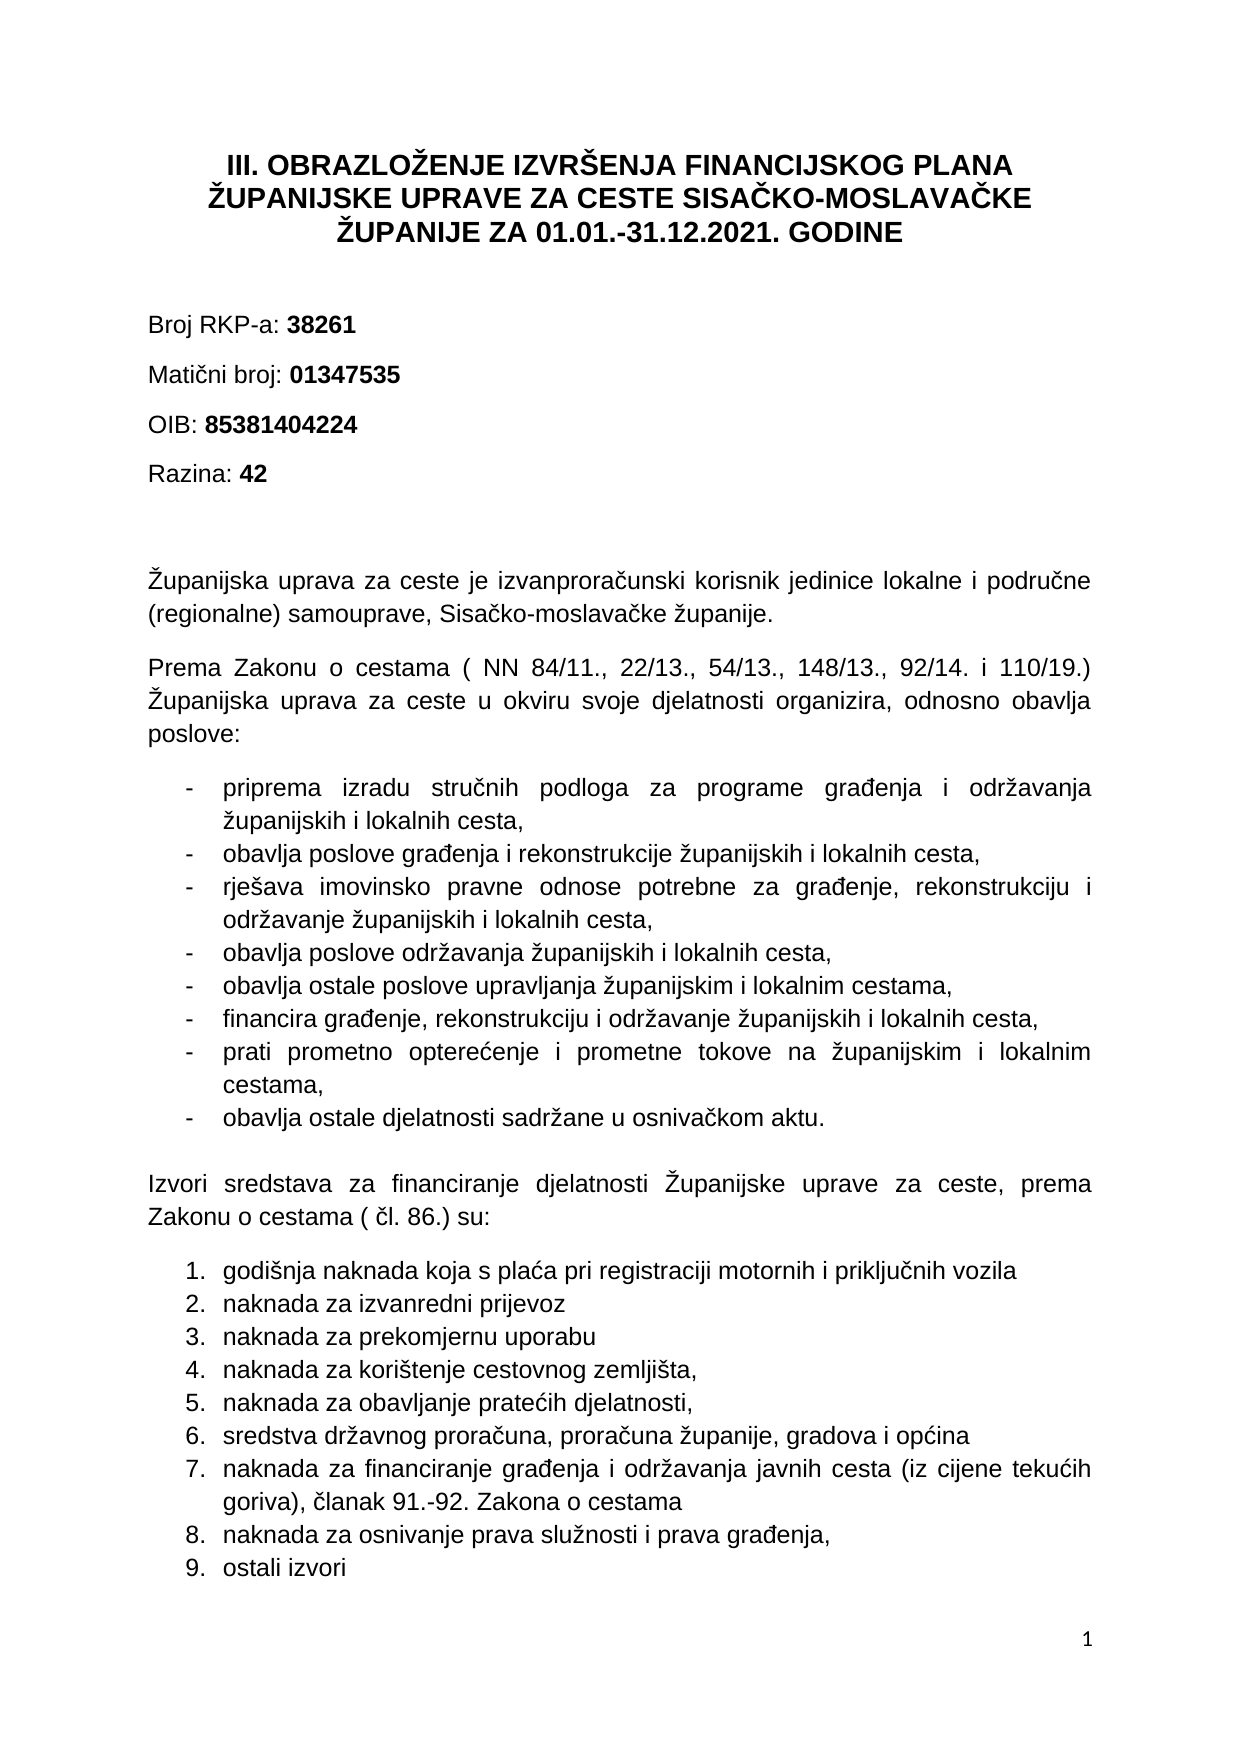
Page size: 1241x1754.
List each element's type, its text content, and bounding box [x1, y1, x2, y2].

list naknada za korištenje cestovnog zemljišta, [185, 1355, 1093, 1384]
list obavlja ostale poslove upravljanja županijskim i lokalnim cestama, [185, 971, 1093, 1000]
list obavlja poslove građenja i rekonstrukcije županijskih i lokalnih cesta, [185, 839, 1093, 868]
list naknada za osnivanje prava služnosti i prava građenja, [185, 1520, 1093, 1549]
list naknada za obavljanje pratećih djelatnosti, [185, 1388, 1093, 1417]
list obavlja poslove održavanja županijskih i lokalnih cesta, [185, 938, 1093, 967]
list priprema izradu stručnih podloga za programe građenja i održavanja županijskih i lokalnih cesta, [185, 773, 1093, 835]
list godišnja naknada koja s plaća pri registraciji motornih i priključnih vozila [185, 1256, 1093, 1285]
list naknada za izvanredni prijevoz [185, 1289, 1093, 1318]
text Izvori sredstava za financiranje djelatnosti Županijske uprave za ceste, prema Zakonu o cestama ( čl. 86.) su: [148, 1169, 1093, 1231]
text OIB: 85381404224 [148, 410, 1093, 438]
text Prema Zakonu o cestama ( NN 84/11., 22/13., 54/13., 148/13., 92/14. i 110/19.) Županijska uprava za ceste u okviru svoje djelatnosti organizira, odnosno obavlja poslove: [148, 653, 1093, 748]
text III. OBRAZLOŽENJE IZVRŠENJA FINANCIJSKOG PLANA ŽUPANIJSKE UPRAVE ZA CESTE SISAČKO-MOSLAVAČKE ŽUPANIJE ZA 01.01.-31.12.2021. GODINE [148, 148, 1093, 248]
list rješava imovinsko pravne odnose potrebne za građenje, rekonstrukciju i održavanje županijskih i lokalnih cesta, [185, 872, 1093, 934]
text Razina: 42 [148, 459, 1093, 488]
list financira građenje, rekonstrukciju i održavanje županijskih i lokalnih cesta, [185, 1004, 1093, 1033]
text Županijska uprava za ceste je izvanproračunski korisnik jedinice lokalne i područne (regionalne) samouprave, Sisačko-moslavačke županije. [148, 566, 1093, 628]
list prati prometno opterećenje i prometne tokove na županijskim i lokalnim cestama, [185, 1037, 1093, 1099]
list naknada za financiranje građenja i održavanja javnih cesta (iz cijene tekućih goriva), članak 91.-92. Zakona o cestama [185, 1454, 1093, 1516]
list naknada za prekomjernu uporabu [185, 1322, 1093, 1351]
text Matični broj: 01347535 [148, 360, 1093, 389]
list obavlja ostale djelatnosti sadržane u osnivačkom aktu. [185, 1103, 1093, 1132]
list ostali izvori [185, 1553, 1093, 1582]
text Broj RKP-a: 38261 [148, 311, 1093, 339]
list sredstva državnog proračuna, proračuna županije, gradova i općina [185, 1421, 1093, 1450]
